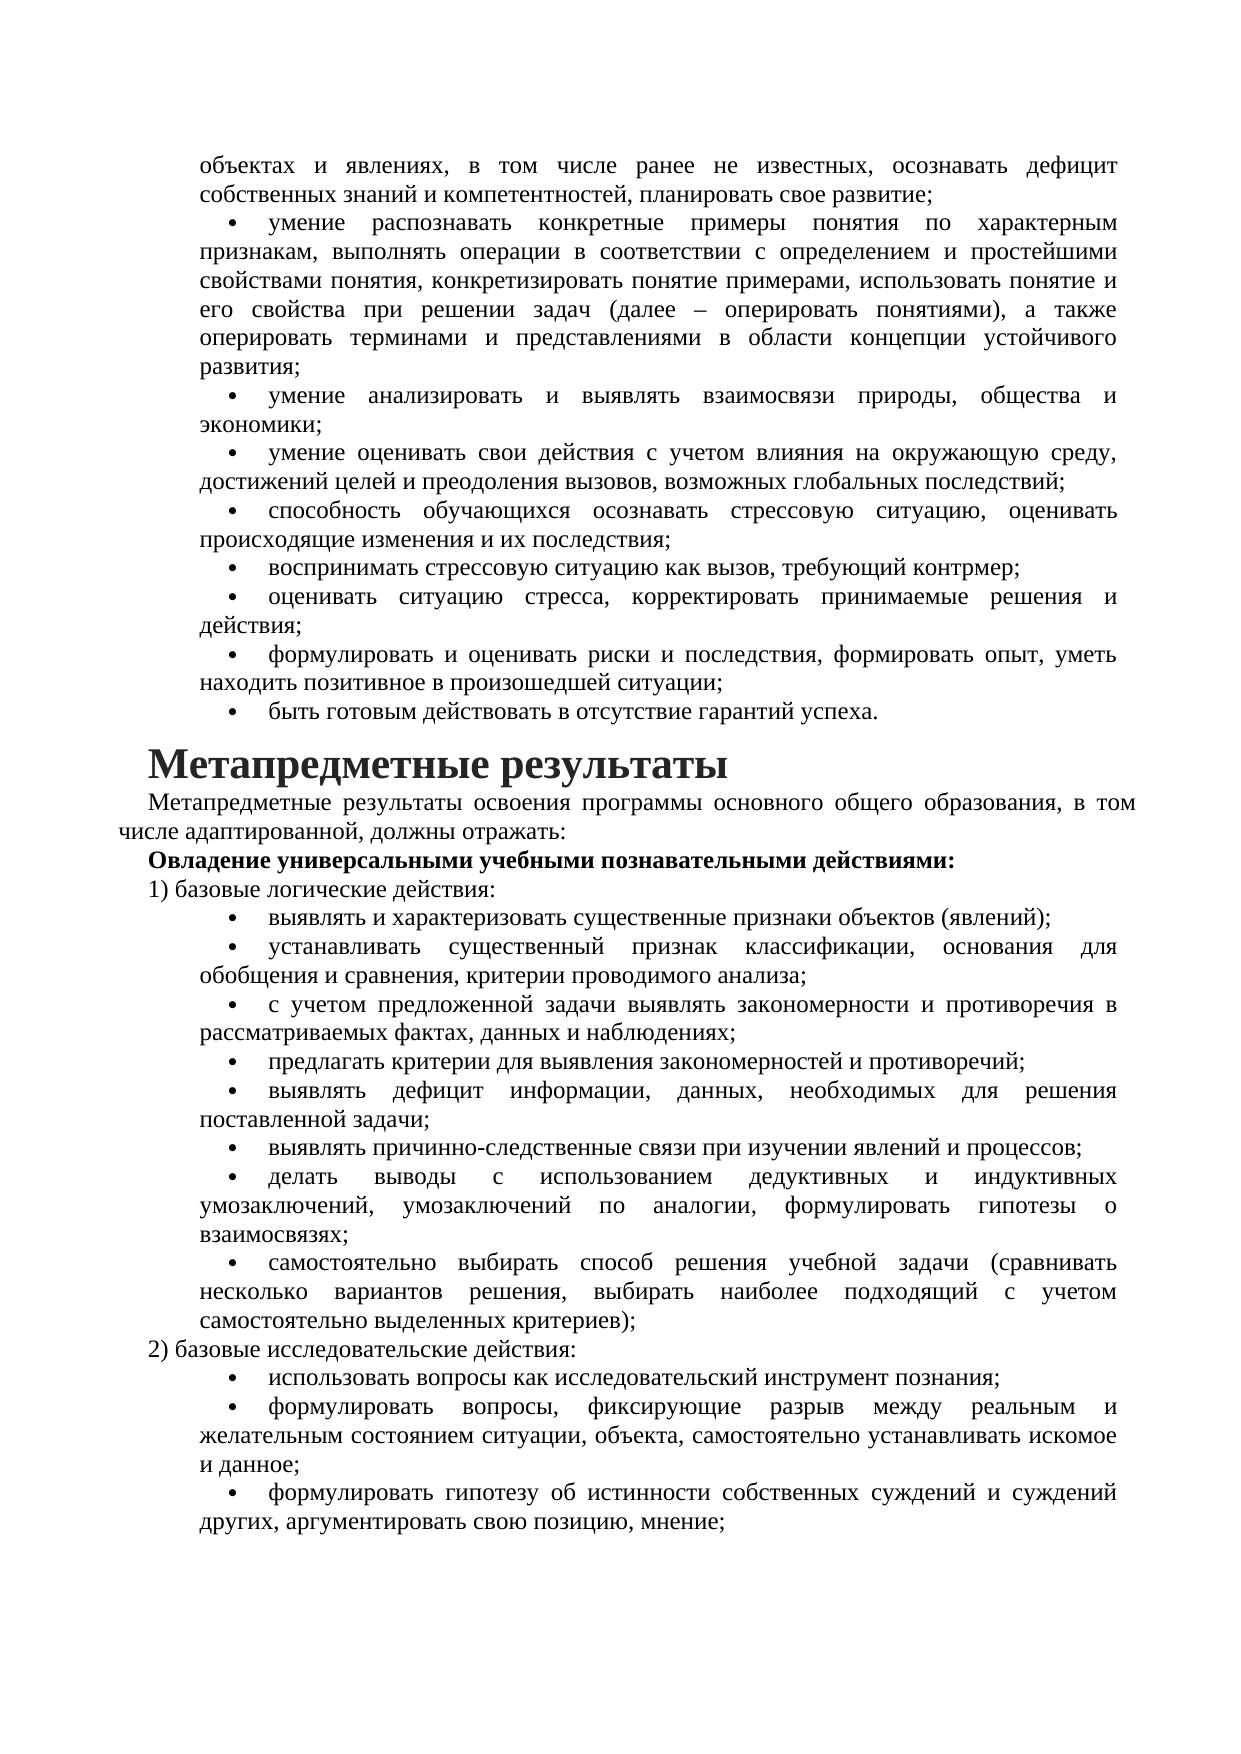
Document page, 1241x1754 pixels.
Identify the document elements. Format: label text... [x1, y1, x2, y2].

text Овладение универсальными учебными познавательными действиями: [118, 845, 1137, 874]
text 2) базовые исследовательские действия: [118, 1334, 1137, 1362]
list с учетом предложенной задачи выявлять закономерности и противоречия в рассматриваемых фактах, данных и наблюдениях; [199, 989, 1118, 1046]
list делать выводы с использованием дедуктивных и индуктивных умозаключений, умозаключений по аналогии, формулировать гипотезы о взаимосвязях; [199, 1161, 1118, 1247]
list воспринимать стрессовую ситуацию как вызов, требующий контрмер; [199, 552, 1118, 581]
list умение распознавать конкретные примеры понятия по характерным признакам, выполнять операции в соответствии с определением и простейшими свойствами понятия, конкретизировать понятие примерами, использовать понятие и его свойства при решении задач (далее – оперировать понятиями), а также оперировать терминами и представлениями в области концепции устойчивого развития; [199, 207, 1118, 380]
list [199, 150, 1118, 207]
list умение анализировать и выявлять взаимосвязи природы, общества и экономики; [199, 380, 1118, 437]
list выявлять причинно-следственные связи при изучении явлений и процессов; [199, 1132, 1118, 1161]
list предлагать критерии для выявления закономерностей и противоречий; [199, 1046, 1118, 1075]
list использовать вопросы как исследовательский инструмент познания; [199, 1362, 1118, 1391]
list формулировать вопросы, фиксирующие разрыв между реальным и желательным состоянием ситуации, объекта, самостоятельно устанавливать искомое и данное; [199, 1391, 1118, 1477]
list формулировать и оценивать риски и последствия, формировать опыт, уметь находить позитивное в произошедшей ситуации; [199, 639, 1118, 696]
text Метапредметные результаты [118, 725, 1137, 787]
list быть готовым действовать в отсутствие гарантий успеха. [199, 696, 1118, 725]
list самостоятельно выбирать способ решения учебной задачи (сравнивать несколько вариантов решения, выбирать наиболее подходящий с учетом самостоятельно выделенных критериев); [199, 1247, 1118, 1334]
list умение оценивать свои действия с учетом влияния на окружающую среду, достижений целей и преодоления вызовов, возможных глобальных последствий; [199, 437, 1118, 495]
list формулировать гипотезу об истинности собственных суждений и суждений других, аргументировать свою позицию, мнение; [199, 1477, 1118, 1535]
list оценивать ситуацию стресса, корректировать принимаемые решения и действия; [199, 581, 1118, 639]
list устанавливать существенный признак классификации, основания для обобщения и сравнения, критерии проводимого анализа; [199, 931, 1118, 989]
text 1) базовые логические действия: [118, 874, 1137, 902]
text Метапредметные результаты освоения программы основного общего образования, в том числе адаптированной, должны отражать: [118, 787, 1137, 845]
list выявлять и характеризовать существенные признаки объектов (явлений); [199, 902, 1118, 931]
list способность обучающихся осознавать стрессовую ситуацию, оценивать происходящие изменения и их последствия; [199, 495, 1118, 552]
list выявлять дефицит информации, данных, необходимых для решения поставленной задачи; [199, 1075, 1118, 1132]
